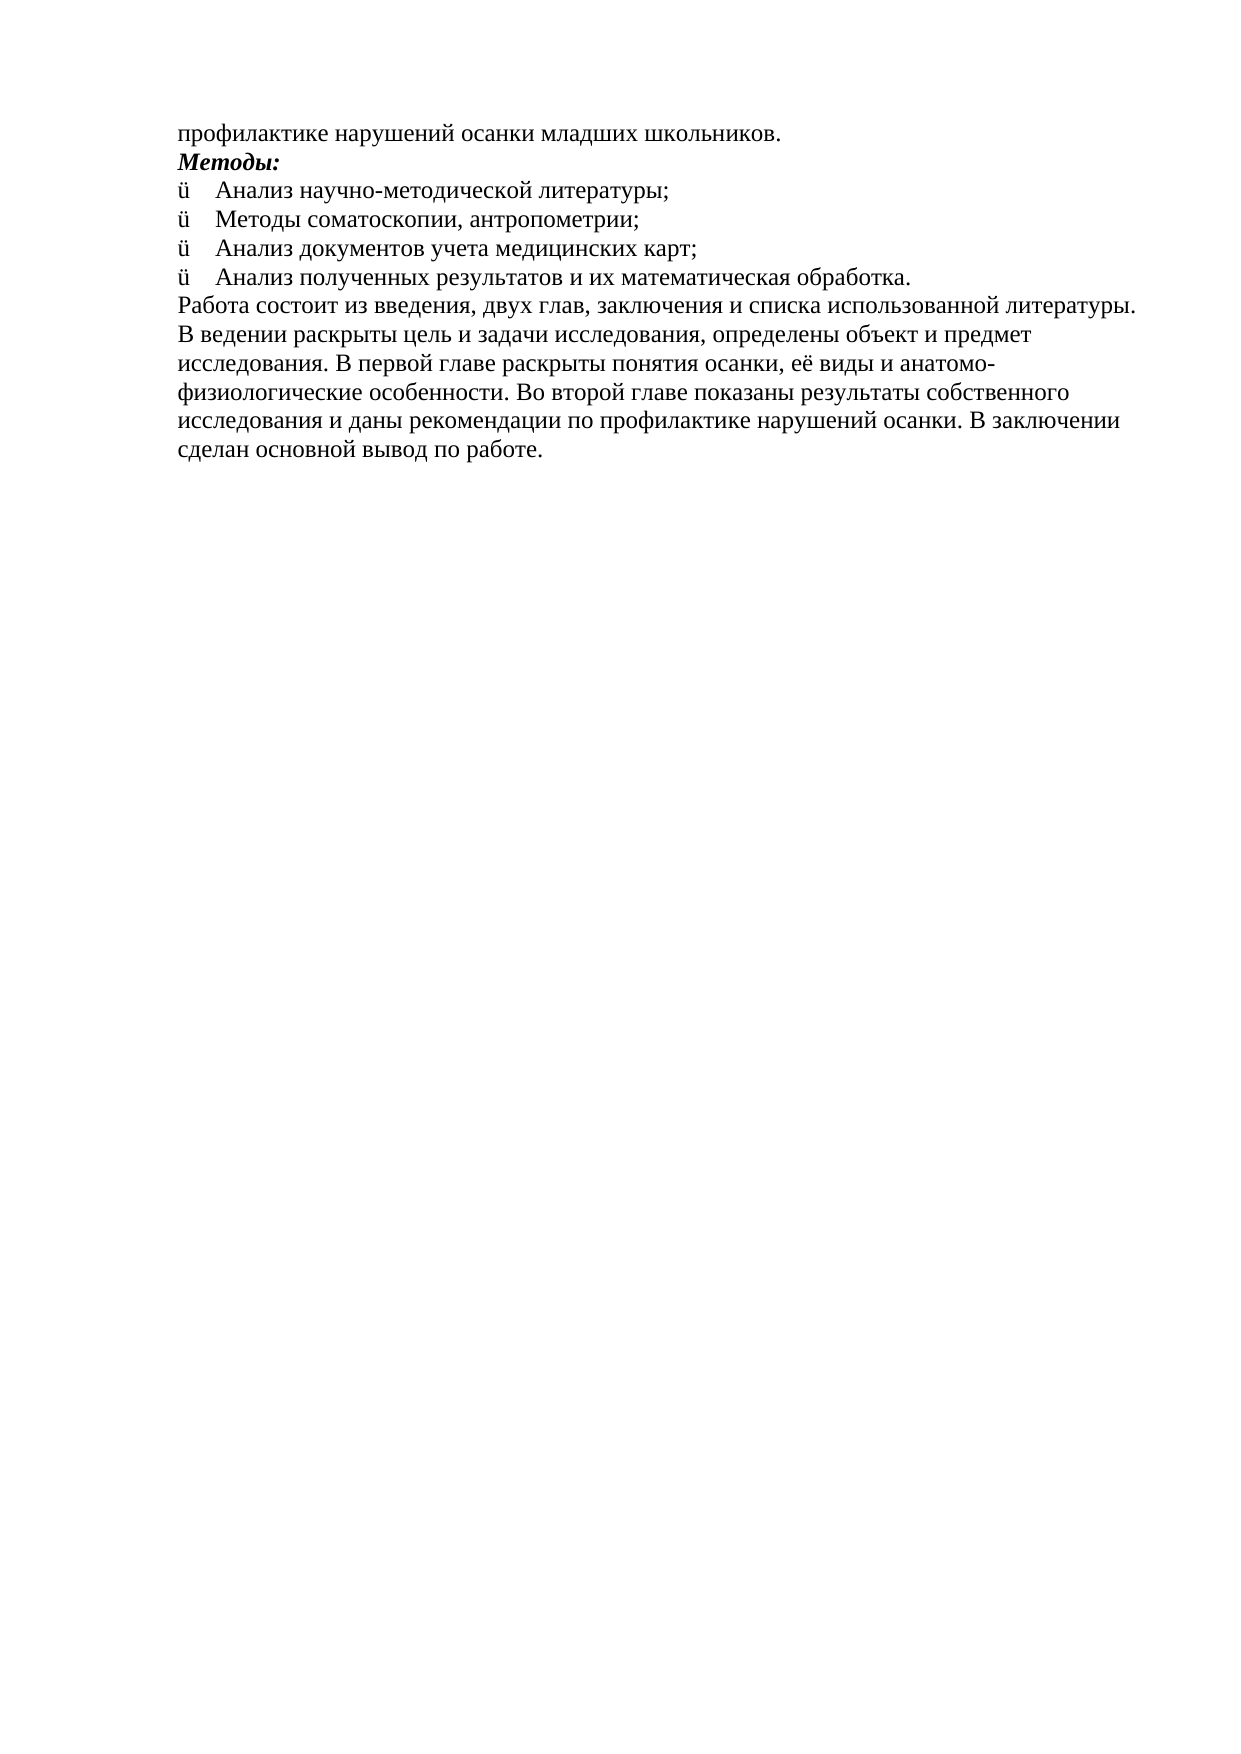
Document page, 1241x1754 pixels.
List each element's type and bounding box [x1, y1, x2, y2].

text [177, 118, 1152, 491]
